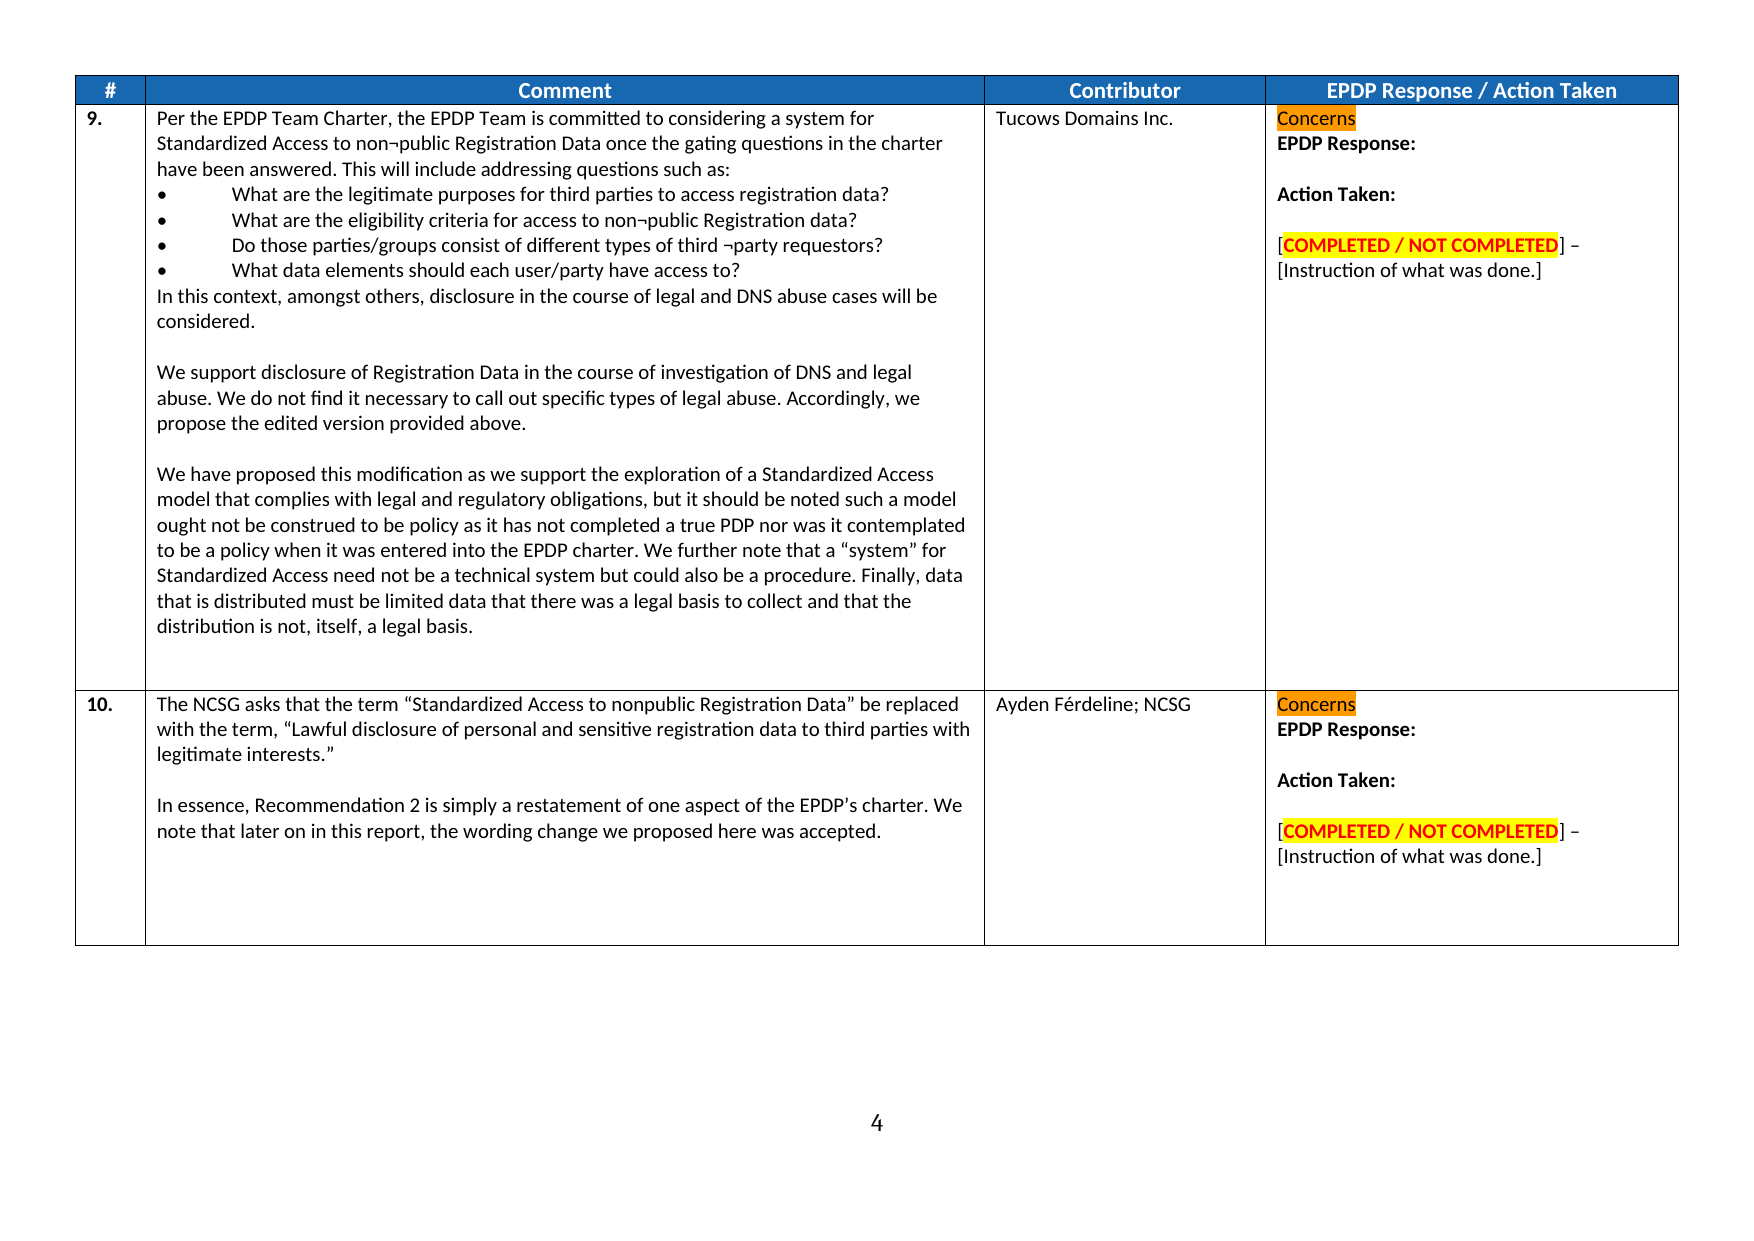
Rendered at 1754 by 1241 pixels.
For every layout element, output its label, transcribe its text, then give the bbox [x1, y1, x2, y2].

table_cell [76, 105, 145, 690]
table_header EPDP Response / Action Taken [1266, 76, 1678, 104]
table_cell Tucows Domains Inc. [985, 105, 1265, 690]
table_header Comment [146, 76, 984, 104]
table_cell Per the EPDP Team Charter, the EPDP Team is committed to considering a system for Standardized Access to non¬public Registration Data once the gating questions in the charter have been answered. This will include addressing questions such as: • What are the legitimate purposes for third parties to access registration data? • What are the eligibility criteria for access to non¬public Registration data? • Do those parties/groups consist of different types of third ¬party requestors? • What data elements should each user/party have access to? In this context, amongst others, disclosure in the course of legal and DNS abuse cases will be considered. We support disclosure of Registration Data in the course of investigation of DNS and legal abuse. We do not find it necessary to call out specific types of legal abuse. Accordingly, we propose the edited version provided above. We have proposed this modification as we support the exploration of a Standardized Access model that complies with legal and regulatory obligations, but it should be noted such a model ought not be construed to be policy as it has not completed a true PDP nor was it contemplated to be a policy when it was entered into the EPDP charter. We further note that a “system” for Standardized Access need not be a technical system but could also be a procedure. Finally, data that is distributed must be limited data that there was a legal basis to collect and that the distribution is not, itself, a legal basis. [146, 105, 984, 690]
table_cell The NCSG asks that the term “Standardized Access to nonpublic Registration Data” be replaced with the term, “Lawful disclosure of personal and sensitive registration data to third parties with legitimate interests.” In essence, Recommendation 2 is simply a restatement of one aspect of the EPDP’s charter. We note that later on in this report, the wording change we proposed here was accepted. [146, 691, 984, 945]
table_header Contributor [985, 76, 1265, 104]
table_cell Ayden Férdeline; NCSG [985, 691, 1265, 945]
table_cell [76, 691, 145, 945]
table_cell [1266, 691, 1678, 945]
table_cell Concerns EPDP Response: Action Taken: [COMPLETED / NOT COMPLETED] – [Instruction of what was done.] [1266, 105, 1678, 690]
table_header # [76, 76, 145, 104]
